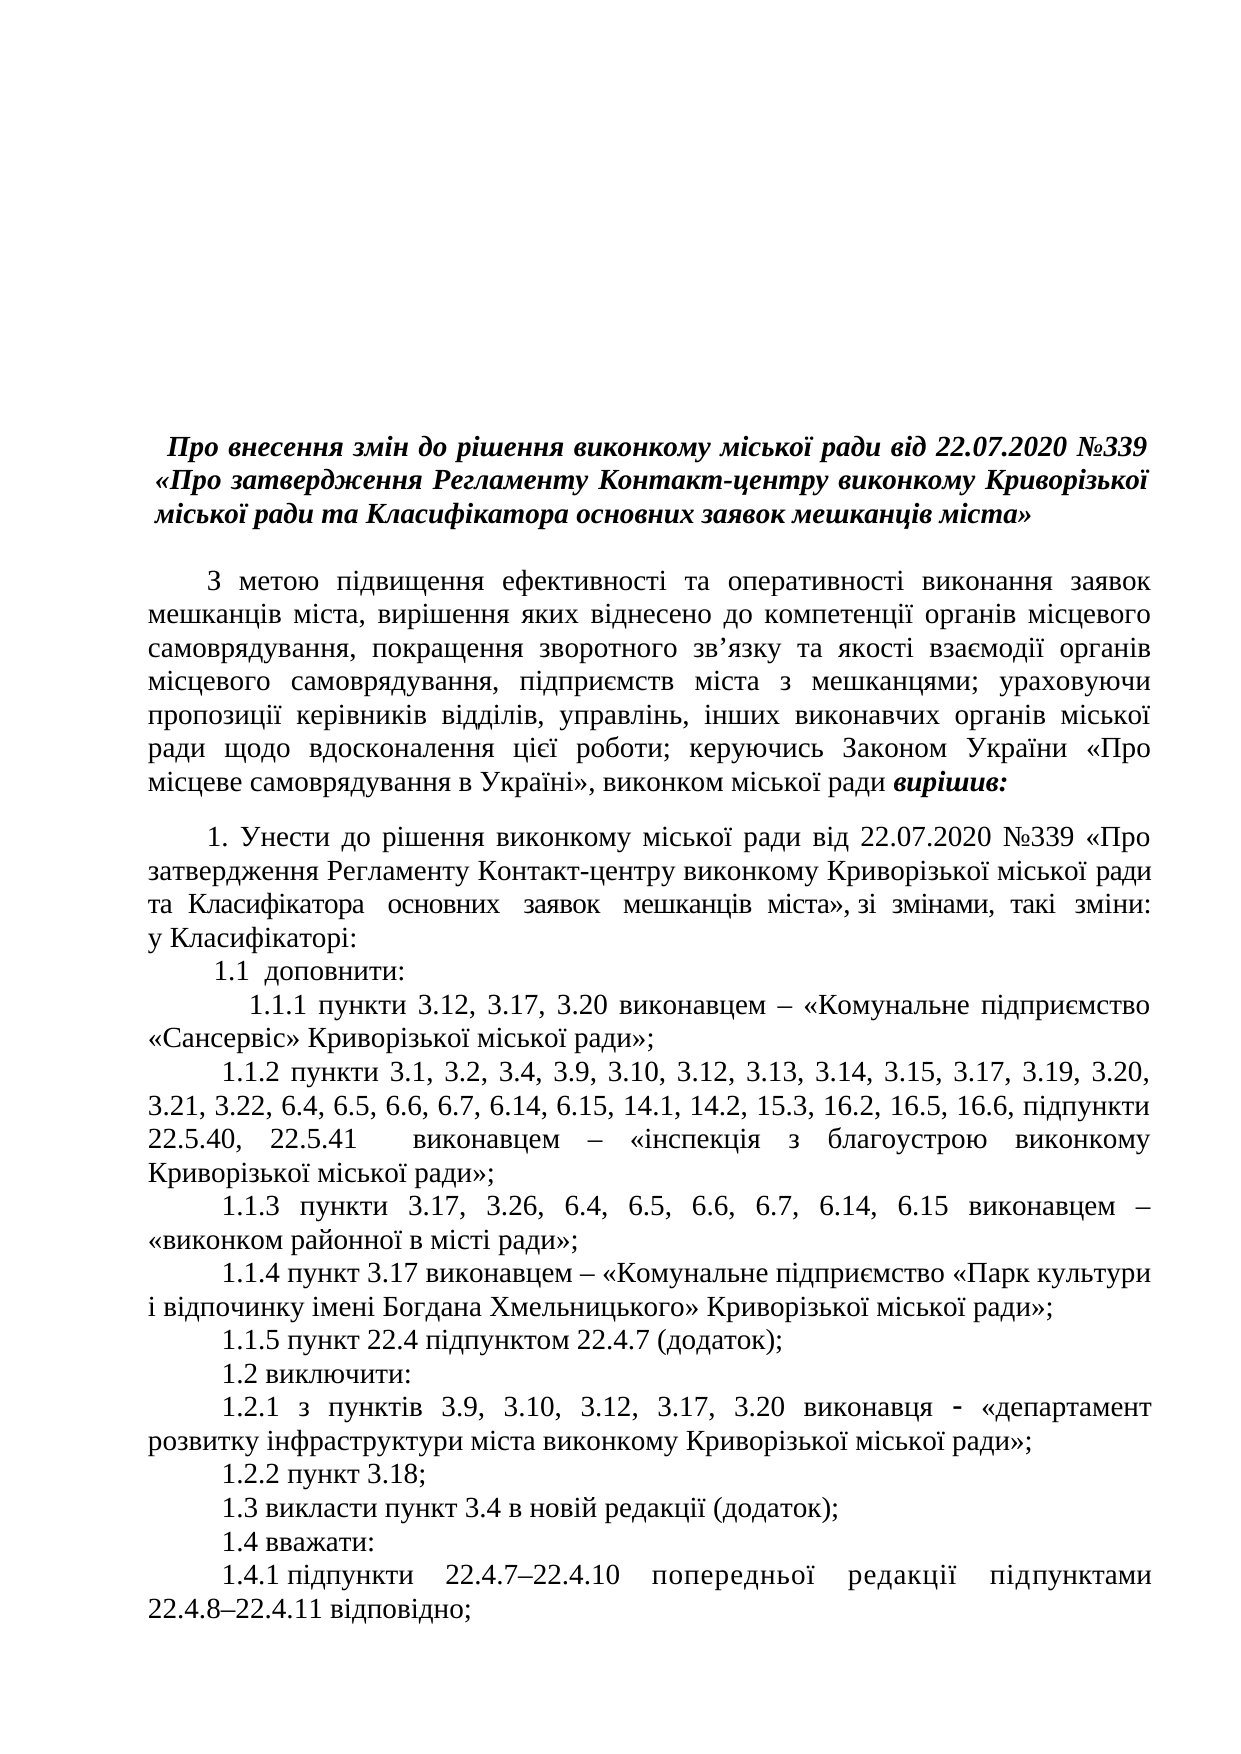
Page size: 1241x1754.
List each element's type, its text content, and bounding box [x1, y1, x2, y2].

text 1.1.4 пункт 3.17 виконавцем – «Комунальне підприємство «Парк культури і відпочинку імені Богдана Хмельницького» Криворізької міської ради»; [148, 1255, 1152, 1322]
text 1. Унести до рішення виконкому міської ради від 22.07.2020 №339 «Про затвердження Регламенту Контакт-центру виконкому Криворізької міської ради та Класифікатора основних заявок мешканців міста», зі змінами, такі зміни: у Класифікаторі: [148, 819, 1152, 953]
text 1.3 викласти пункт 3.4 в новій редакції (додаток); [221, 1490, 1152, 1524]
text 1.1 доповнити: [148, 953, 1152, 987]
text 1.4.1.підпункти 22.4.7–22.4.10 попередньої редакції підпунктами 22.4.8–22.4.11 відповідно; [148, 1557, 1152, 1624]
text 1.2 виключити: [148, 1356, 1152, 1389]
text 1.1.1 пункти 3.12, 3.17, 3.20 виконавцем – «Комунальне підприємство «Сансервіс» Криворізької міської ради»; [148, 987, 1152, 1054]
text З метою підвищення ефективності та оперативності виконання заявок мешканців міста, вирішення яких віднесено до компетенції органів місцевого самоврядування, покращення зворотного зв’язку та якості взаємодії органів місцевого самоврядування, підприємств міста з мешканцями; ураховуючи пропозиції керівників відділів, управлінь, інших виконавчих органів міської ради щодо вдосконалення цієї роботи; керуючись Законом України «Про місцеве самоврядування в Україні», виконком міської ради вирішив: [148, 563, 1152, 798]
text 1.4 вважати: [148, 1524, 1152, 1557]
text 1.2.2 пункт 3.18; [148, 1457, 1152, 1490]
text 1.2.1 з пунктів 3.9, 3.10, 3.12, 3.17, 3.20 виконавця «департамент розвитку інфраструктури міста виконкому Криворізької міської ради»; [148, 1389, 1152, 1457]
text 1.1.2 пункти 3.1, 3.2, 3.4, 3.9, 3.10, 3.12, 3.13, 3.14, 3.15, 3.17, 3.19, 3.20, 3.21, 3.22, 6.4, 6.5, 6.6, 6.7, 6.14, 6.15, 14.1, 14.2, 15.3, 16.2, 16.5, 16.6, підпункти 22.5.40, 22.5.41 виконавцем – «інспекція з благоустрою виконкому Криворізької міської ради»; [148, 1054, 1152, 1188]
text 1.1.5 пункт 22.4 підпунктом 22.4.7 (додаток); [148, 1322, 1152, 1356]
text Про внесення змін до рішення виконкому міської ради від 22.07.2020 №339 .«Про затвердження Регламенту Контакт-центру виконкому Криворізької .міської ради та Класифікатора основних заявок мешканців міста» [148, 429, 1152, 529]
text 1.1.3 пункти 3.17, 3.26, 6.4, 6.5, 6.6, 6.7, 6.14, 6.15 виконавцем – «виконком районної в місті ради»; [148, 1188, 1152, 1255]
